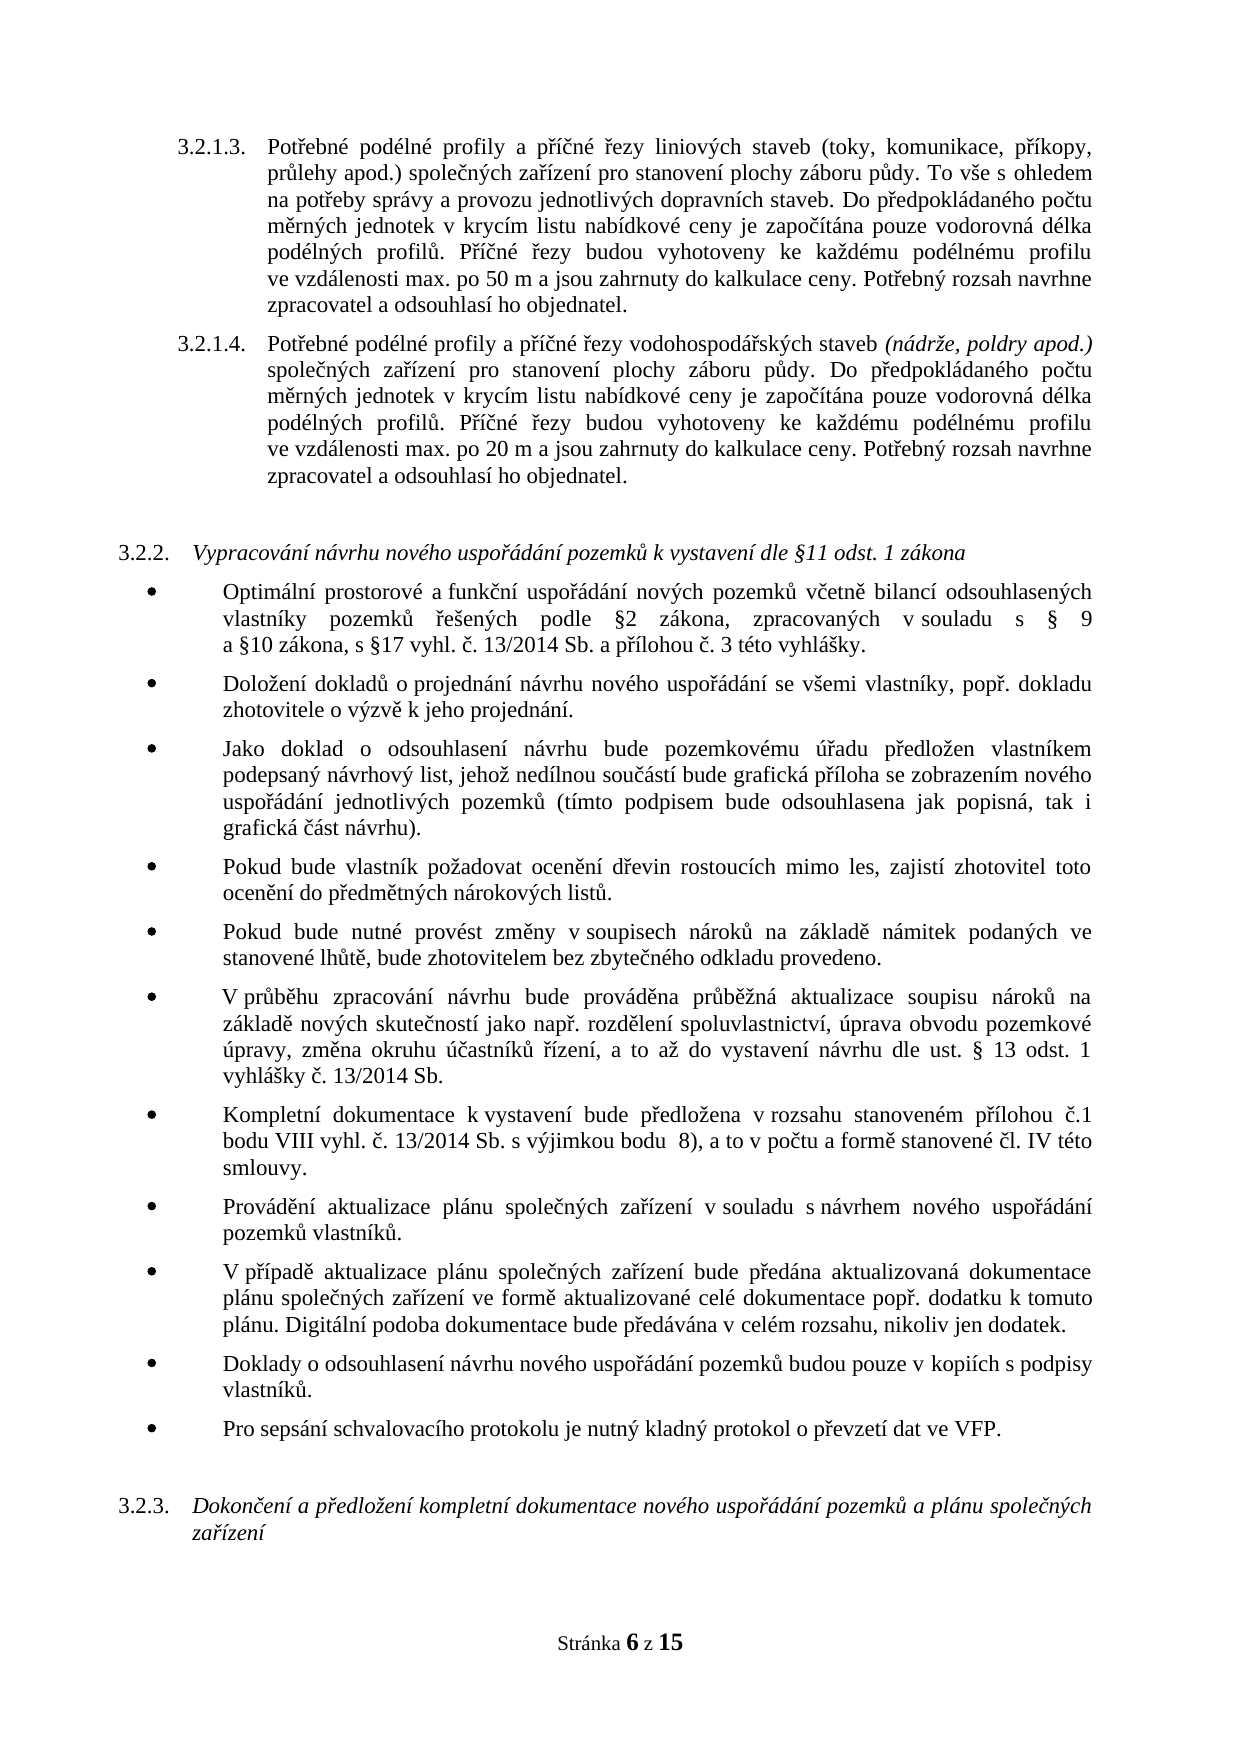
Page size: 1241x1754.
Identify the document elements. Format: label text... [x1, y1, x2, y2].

list Potřebné podélné profily a příčné řezy vodohospodářských staveb (nádrže, poldry apod.) společných zařízení pro stanovení plochy záboru půdy. Do předpokládaného počtu měrných jednotek v krycím listu nabídkové ceny je započítána pouze vodorovná délka podélných profilů. Příčné řezy budou vyhotoveny ke každému podélnému profilu ve vzdálenosti max. po 20 m a jsou zahrnuty do kalkulace ceny. Potřebný rozsah navrhne zpracovatel a odsouhlasí ho objednatel. [177, 330, 1093, 488]
list Pokud bude vlastník požadovat ocenění dřevin rostoucích mimo les, zajistí zhotovitel toto ocenění do předmětných nárokových listů. [148, 853, 1093, 906]
list V případě aktualizace plánu společných zařízení bude předána aktualizovaná dokumentace plánu společných zařízení ve formě aktualizované celé dokumentace popř. dodatku k tomuto plánu. Digitální podoba dokumentace bude předávána v celém rozsahu, nikoliv jen dodatek. [148, 1258, 1093, 1337]
list Pro sepsání schvalovacího protokolu je nutný kladný protokol o převzetí dat ve VFP. [148, 1415, 1093, 1441]
list Jako doklad o odsouhlasení návrhu bude pozemkovému úřadu předložen vlastníkem podepsaný návrhový list, jehož nedílnou součástí bude grafická příloha se zobrazením nového uspořádání jednotlivých pozemků (tímto podpisem bude odsouhlasena jak popisná, tak i grafická část návrhu). [148, 735, 1093, 840]
list Pokud bude nutné provést změny v soupisech nároků na základě námitek podaných ve stanovené lhůtě, bude zhotovitelem bez zbytečného odkladu provedeno. [148, 918, 1093, 971]
list Dokončení a předložení kompletní dokumentace nového uspořádání pozemků a plánu společných zařízení [118, 1492, 1093, 1545]
list Optimální prostorové a funkční uspořádání nových pozemků včetně bilancí odsouhlasených vlastníky pozemků řešených podle §2 zákona, zpracovaných v souladu s § 9 a §10 zákona, s §17 vyhl. č. 13/2014 Sb. a přílohou č. 3 této vyhlášky. [148, 578, 1093, 657]
list Doložení dokladů o projednání návrhu nového uspořádání se všemi vlastníky, popř. dokladu zhotovitele o výzvě k jeho projednání. [148, 670, 1093, 722]
list Potřebné podélné profily a příčné řezy liniových staveb (toky, komunikace, příkopy, průlehy apod.) společných zařízení pro stanovení plochy záboru půdy. To vše s ohledem na potřeby správy a provozu jednotlivých dopravních staveb. Do předpokládaného počtu měrných jednotek v krycím listu nabídkové ceny je započítána pouze vodorovná délka podélných profilů. Příčné řezy budou vyhotoveny ke každému podélnému profilu ve vzdálenosti max. po 50 m a jsou zahrnuty do kalkulace ceny. Potřebný rozsah navrhne zpracovatel a odsouhlasí ho objednatel. [177, 133, 1093, 317]
list Kompletní dokumentace k vystavení bude předložena v rozsahu stanoveném přílohou č.1 bodu VIII vyhl. č. 13/2014 Sb. s výjimkou bodu 8), a to v počtu a formě stanovené čl. IV této smlouvy. [148, 1101, 1093, 1180]
list V průběhu zpracování návrhu bude prováděna průběžná aktualizace soupisu nároků na základě nových skutečností jako např. rozdělení spoluvlastnictví, úprava obvodu pozemkové úpravy, změna okruhu účastníků řízení, a to až do vystavení návrhu dle ust. § 13 odst. 1 vyhlášky č. 13/2014 Sb. [148, 983, 1093, 1089]
list Provádění aktualizace plánu společných zařízení v souladu s návrhem nového uspořádání pozemků vlastníků. [148, 1193, 1093, 1246]
list Doklady o odsouhlasení návrhu nového uspořádání pozemků budou pouze v kopiích s podpisy vlastníků. [148, 1349, 1093, 1402]
list Vypracování návrhu nového uspořádání pozemků k vystavení dle §11 odst. 1 zákona [118, 539, 1093, 566]
